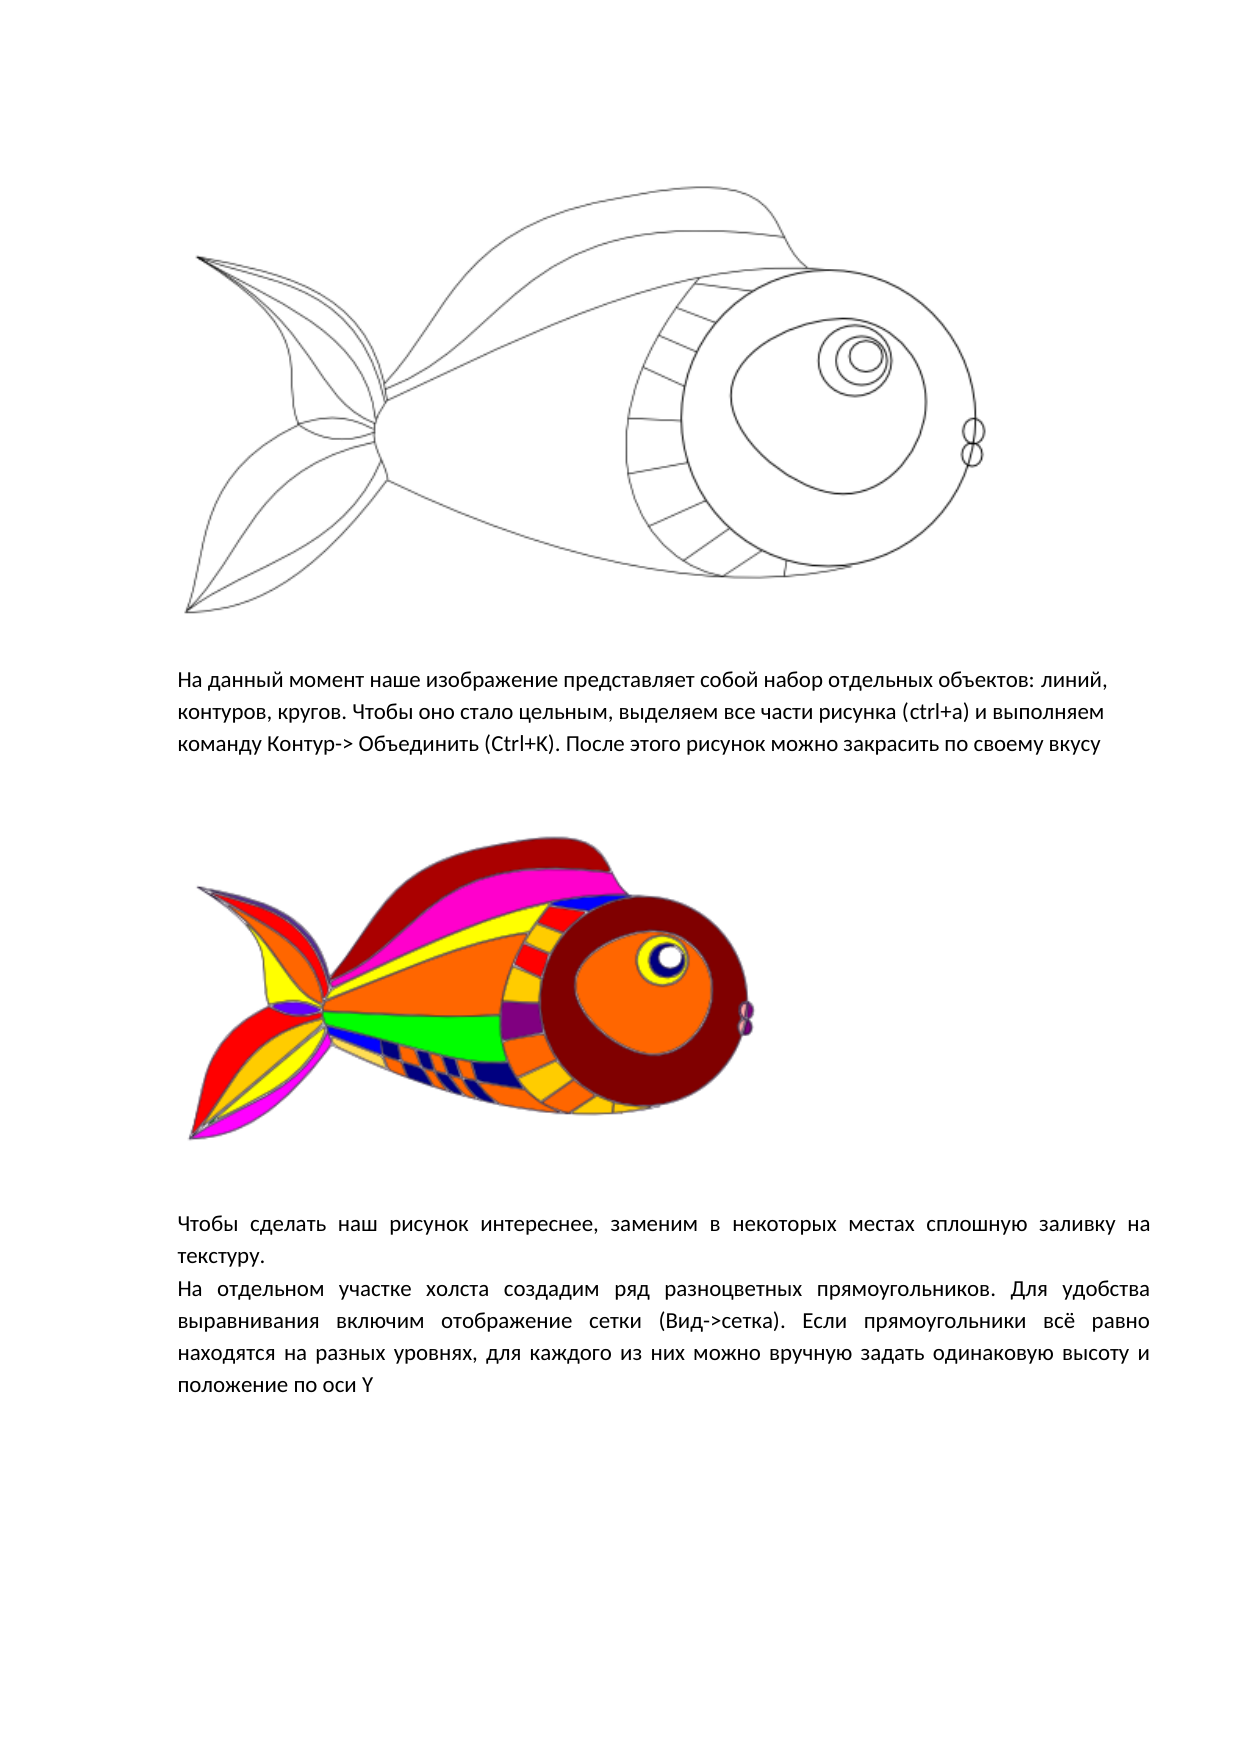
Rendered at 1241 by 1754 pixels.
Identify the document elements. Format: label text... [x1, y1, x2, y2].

text Чтобы сделать наш рисунок интереснее, заменим в некоторых местах сплошную заливку на текстуру. На отдельном участке холста создадим ряд разноцветных прямоугольников. Для удобства выравнивания включим отображение сетки (Вид->сетка). Если прямоугольники всё равно находятся на разных уровнях, для каждого из них можно вручную задать одинаковую высоту и положение по оси Y [177, 1209, 1152, 1398]
picture [177, 118, 1017, 640]
picture [177, 782, 787, 1185]
text На данный момент наше изображение представляет собой набор отдельных объектов: линий, контуров, кругов. Чтобы оно стало цельным, выделяем все части рисунка (ctrl+a) и выполняем команду Контур-> Объединить (Ctrl+K). После этого рисунок можно закрасить по своему вкусу [177, 665, 1152, 757]
